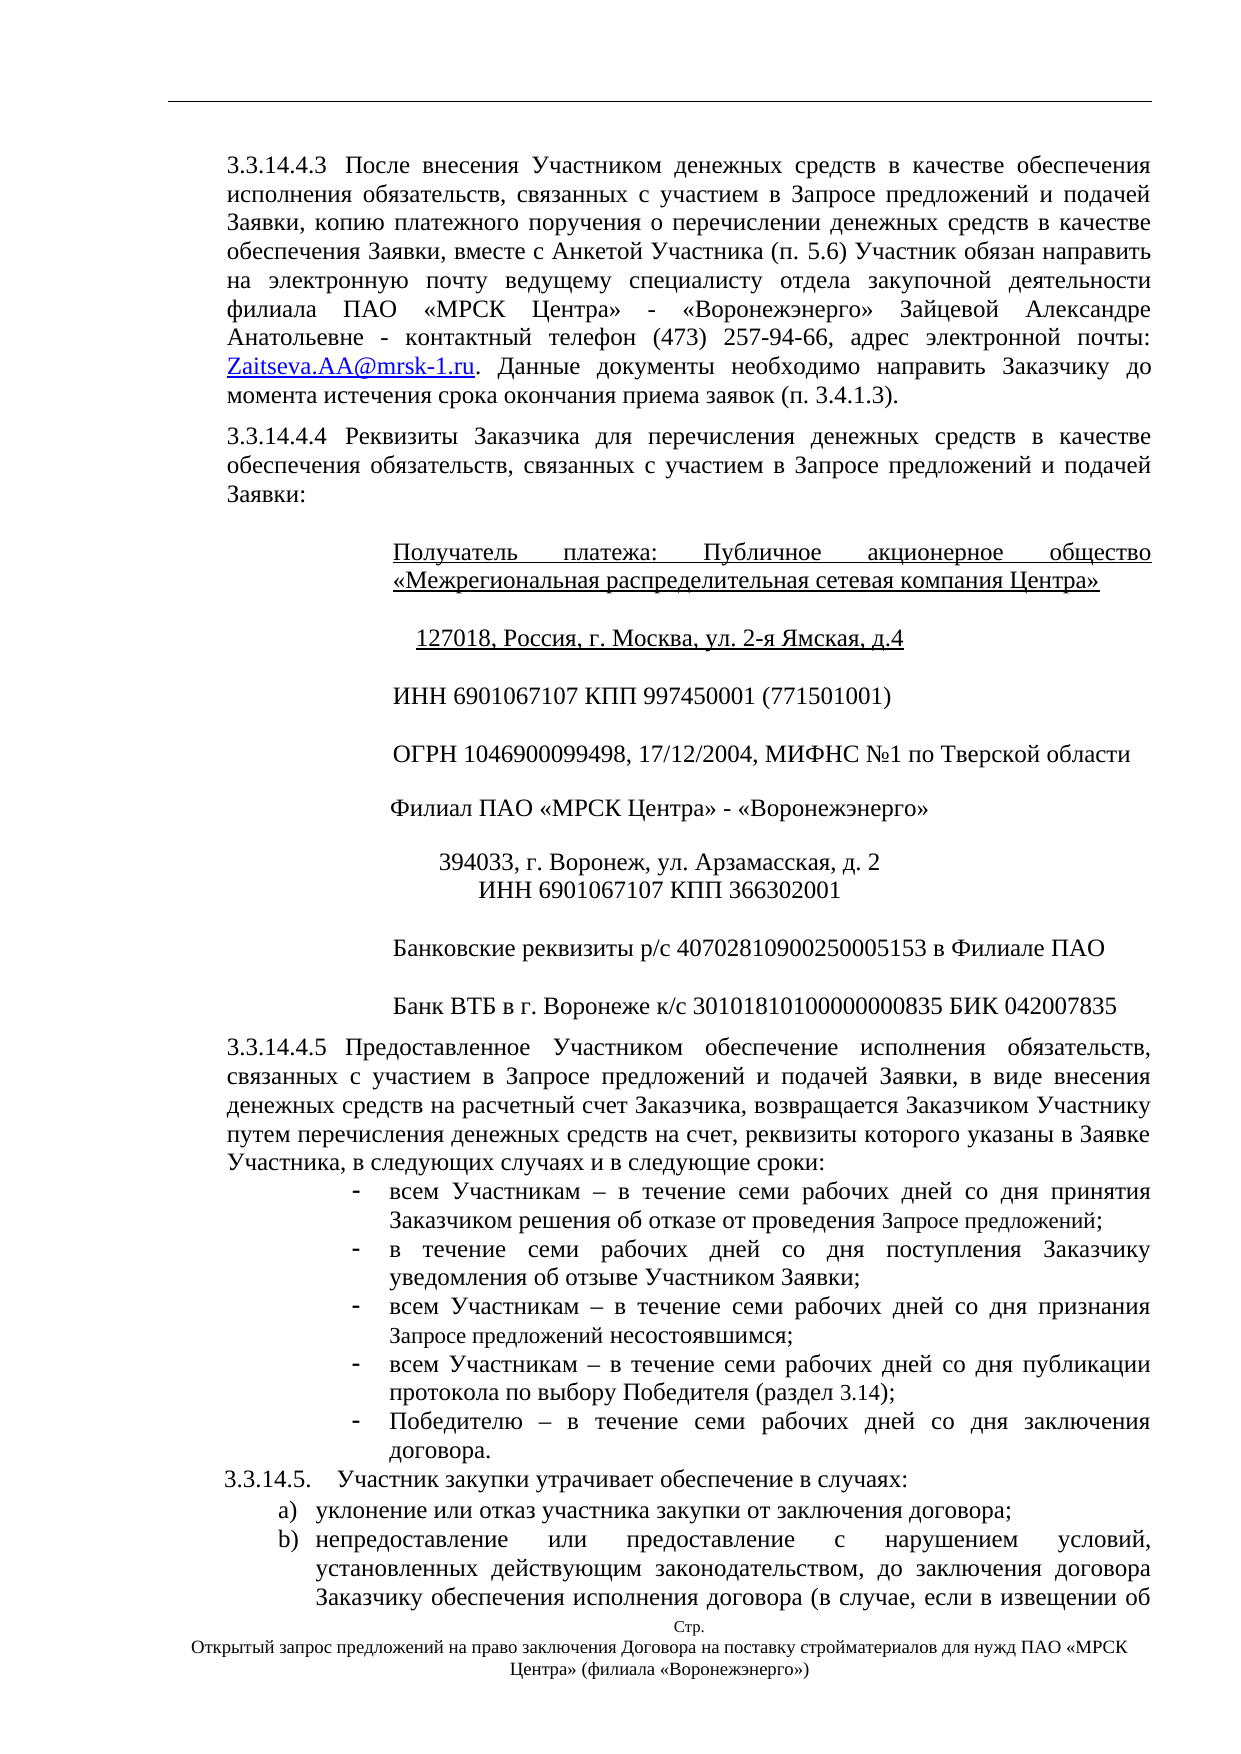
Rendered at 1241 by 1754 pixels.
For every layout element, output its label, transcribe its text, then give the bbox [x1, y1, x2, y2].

list 127018, Россия, г. Москва, ул. 2-я Ямская, д.4 [168, 623, 1152, 652]
list ИНН 6901067107 КПП 997450001 (771501001) [393, 681, 1152, 710]
list всем Участникам – в течение семи рабочих дней со дня принятия Заказчиком решения об отказе от проведения Запросе предложений; [352, 1176, 1152, 1234]
list Реквизиты Заказчика для перечисления денежных средств в качестве обеспечения обязательств, связанных с участием в Запросе предложений и подачей Заявки: [227, 421, 1152, 507]
list 394033, г. Воронеж, ул. Арзамасская, д. 2 [168, 847, 1152, 875]
list Получатель платежа: Публичное акционерное общество «Межрегиональная распределительная сетевая компания Центра» [393, 537, 1152, 562]
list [278, 1524, 1152, 1610]
list Предоставленное Участником обеспечение исполнения обязательств, связанных с участием в Запросе предложений и подачей Заявки, в виде внесения денежных средств на расчетный счет Заказчика, возвращается Заказчиком Участнику путем перечисления денежных средств на счет, реквизиты которого указаны в Заявке Участника, в следующих случаях и в следующие сроки: [227, 1032, 1152, 1176]
list ИНН 6901067107 КПП 366302001 [168, 875, 1152, 904]
list Победителю – в течение семи рабочих дней со дня заключения договора. [352, 1406, 1152, 1464]
list ОГРН 1046900099498, 17/12/2004, МИФНС №1 по Тверской области [393, 739, 1152, 768]
list всем Участникам – в течение семи рабочих дней со дня признания Запросе предложений несостоявшимся; [352, 1291, 1152, 1349]
list Участник закупки утрачивает обеспечение в случаях: [168, 1464, 1152, 1492]
list в течение семи рабочих дней со дня поступления Заказчику уведомления об отзыве Участником Заявки; [352, 1234, 1152, 1291]
list Получатель платежа: Публичное акционерное общество «Межрегиональная распределительная сетевая компания Центра» [393, 563, 1152, 594]
list всем Участникам – в течение семи рабочих дней со дня публикации протокола по выбору Победителя (раздел 3.14); [352, 1349, 1152, 1406]
list Банк ВТБ в г. Воронеже к/с 30101810100000000835 БИК 042007835 [393, 991, 1152, 1020]
list Филиал ПАО «МРСК Центра» - «Воронежэнерго» [168, 793, 1152, 822]
list Банковские реквизиты р/с 40702810900250005153 в Филиале ПАО [393, 933, 1152, 962]
list После внесения Участником денежных средств в качестве обеспечения исполнения обязательств, связанных с участием в Запросе предложений и подачей Заявки, копию платежного поручения о перечислении денежных средств в качестве обеспечения Заявки, вместе с Анкетой Участника (п. 5.6) Участник обязан направить на электронную почту ведущему специалисту отдела закупочной деятельности филиала ПАО «МРСК Центра» - «Воронежэнерго» Зайцевой Александре Анатольевне - контактный телефон (473) 257-94-66, адрес электронной почты: Zaitseva.AA@mrsk-1.ru. Данные документы необходимо направить Заказчику до момента истечения срока окончания приема заявок (п. 3.4.1.3). [227, 150, 1152, 409]
list уклонение или отказ участника закупки от заключения договора; [278, 1495, 1152, 1524]
